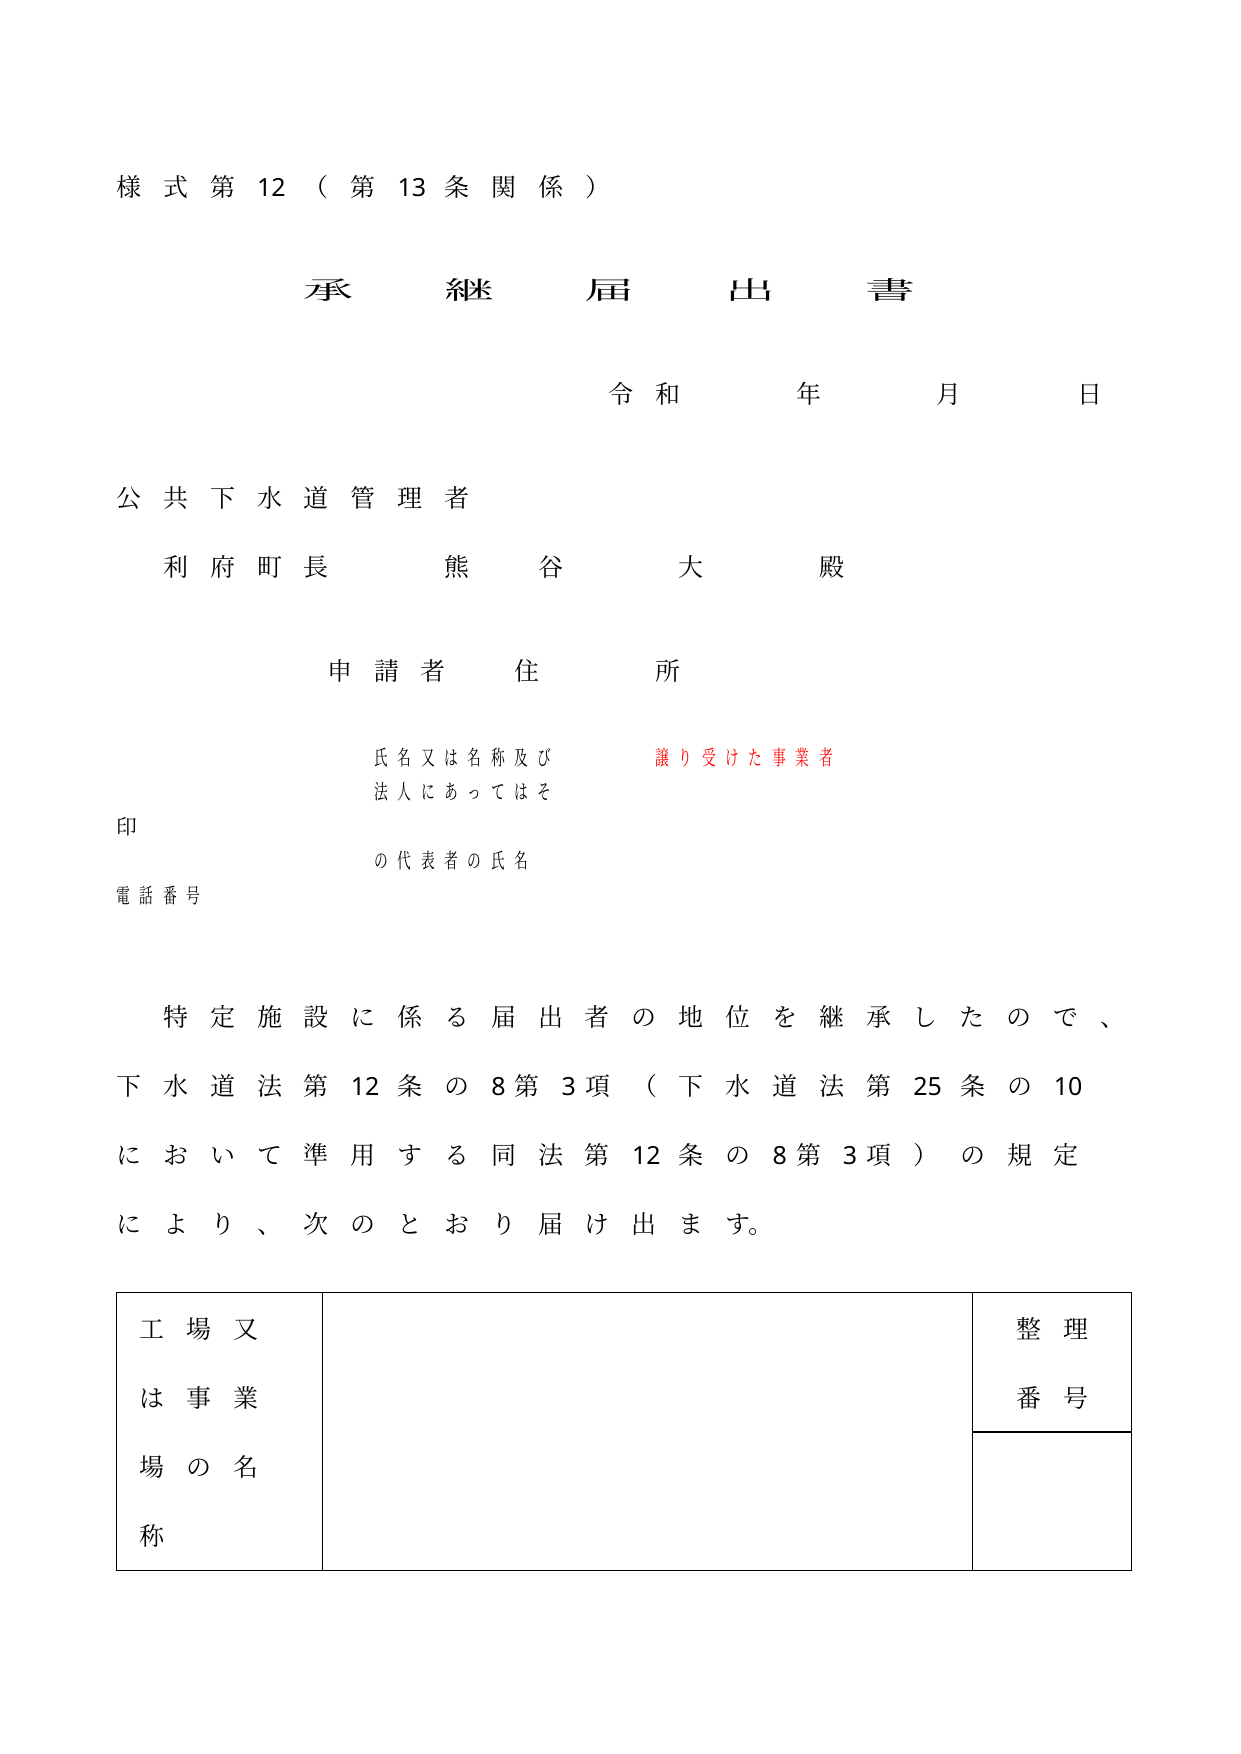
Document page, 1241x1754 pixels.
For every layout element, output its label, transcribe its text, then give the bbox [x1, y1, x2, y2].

table_header [323, 1293, 972, 1570]
text 申請者 住 所 [116, 635, 1124, 704]
text の代表者の氏名 電話番号 [116, 842, 1124, 912]
text 特定施設に係る届出者の地位を継承したので、下水道法第12条の8第3項（下水道法第25条の10において準用する同法第12条の8第3項）の規定により、次のとおり届け出ます。 [116, 981, 1124, 1257]
text 公共下水道管理者 [116, 462, 1124, 531]
text 様式第12（第13条関係） [116, 151, 1124, 220]
text 利府町長 熊 谷 大 殿 [116, 531, 1124, 600]
table_header 整理番号 [973, 1293, 1131, 1431]
table_header 工場又は事業場の名称 [117, 1293, 322, 1570]
text 令和 年 月 日 [116, 358, 1124, 427]
table_cell [973, 1433, 1131, 1570]
text 氏名又は名称及び 譲り受けた事業者 [116, 739, 1124, 773]
text 法人にあってはそ 印 [116, 773, 1124, 842]
text 承 継 届 出 書 [116, 254, 1124, 324]
